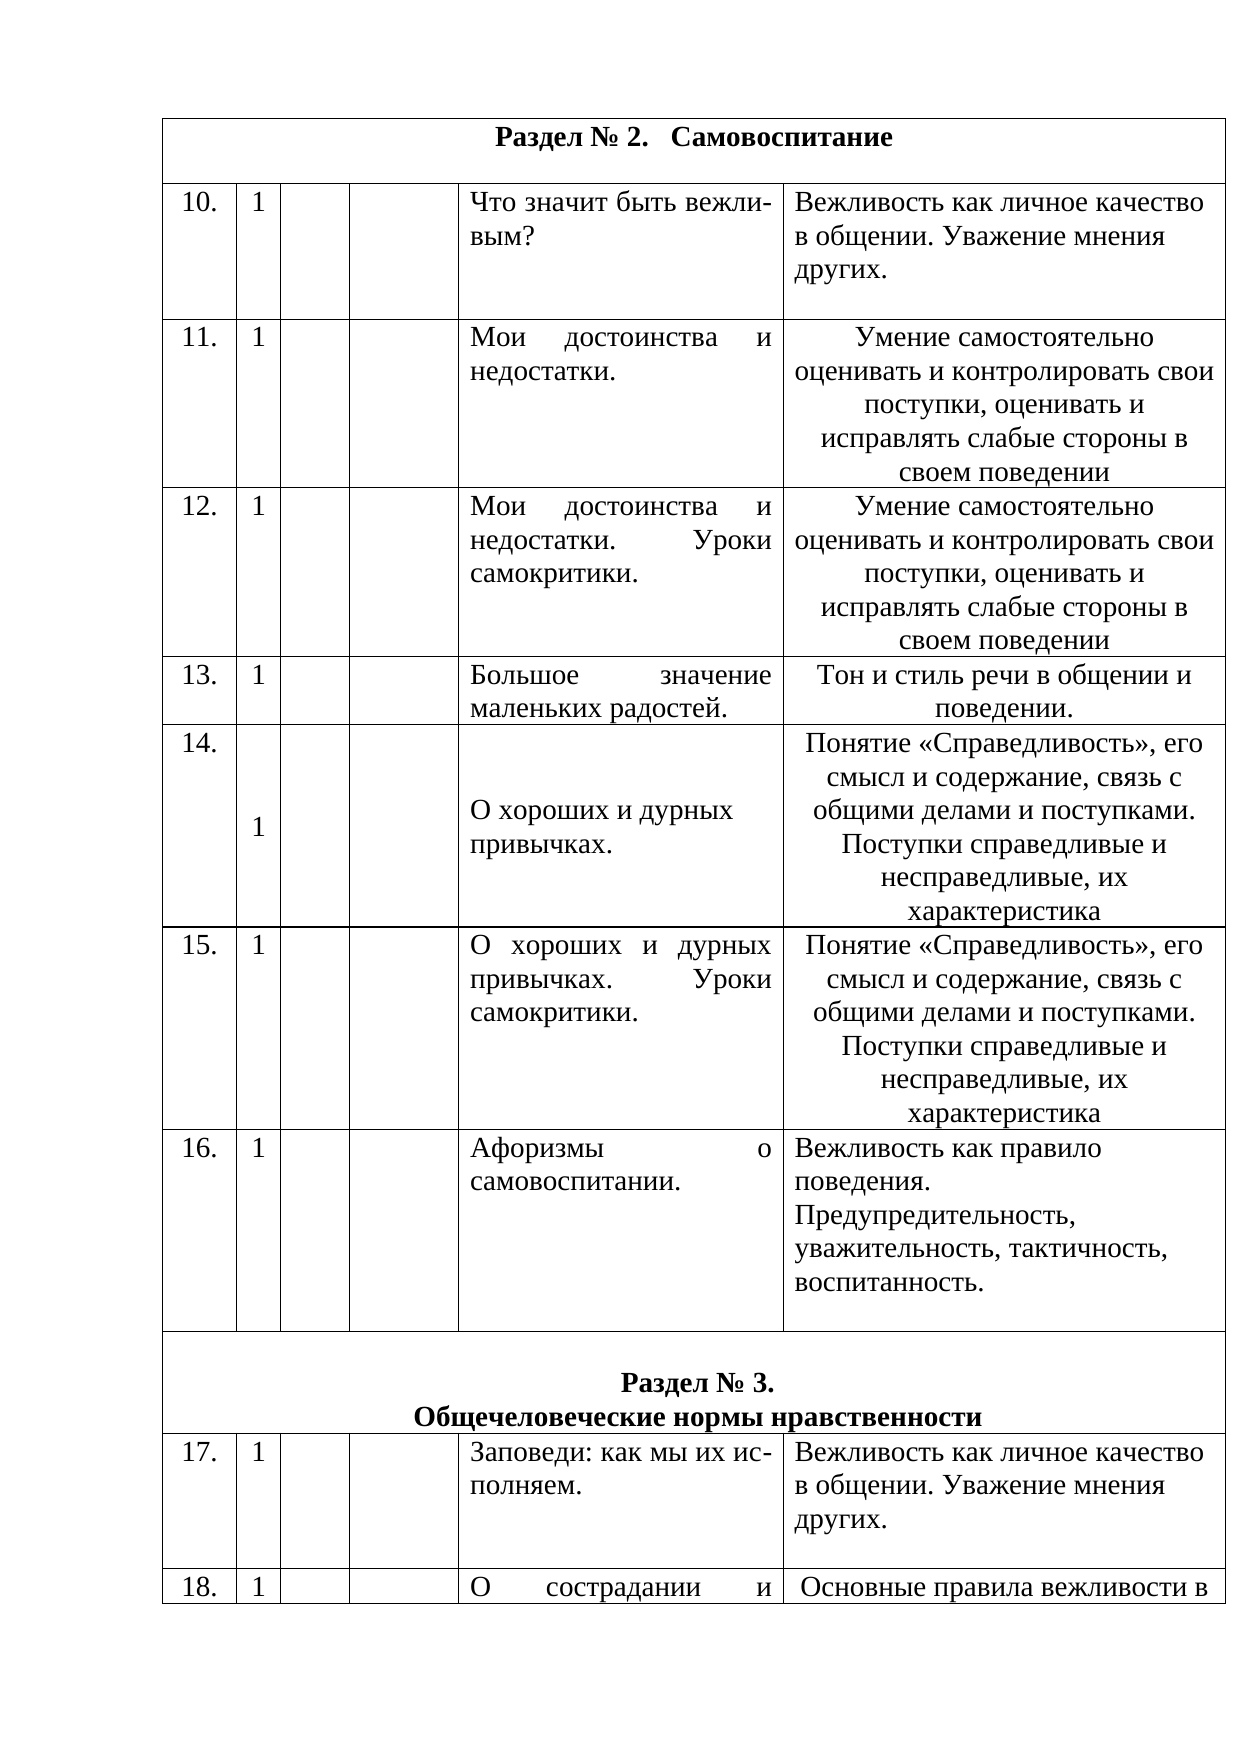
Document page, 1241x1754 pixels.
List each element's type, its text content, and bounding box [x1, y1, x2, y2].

table_cell Умение самостоятельно оценивать и контролировать свои поступки, оценивать и исправлять слабые стороны в своем поведении [784, 320, 1225, 487]
table_cell 1 [237, 488, 280, 656]
table_cell Большое значение маленьких радостей. [459, 657, 783, 724]
table_cell Мои достоинства и недостатки. [459, 320, 783, 487]
table_cell 1 [237, 1569, 280, 1602]
table_cell 1 [237, 657, 280, 724]
table_cell 1 [237, 928, 280, 1129]
table_cell 13. [163, 657, 236, 724]
table_cell Вежливость как личное качество в общении. Уважение мнения других. [784, 184, 1225, 318]
table_cell 1 [237, 725, 280, 926]
table_cell [350, 488, 458, 656]
table_cell [281, 1434, 349, 1568]
table_cell 14. [163, 725, 236, 926]
table_cell [281, 725, 349, 926]
table_cell [281, 1569, 349, 1602]
table_cell Понятие «Справедливость», его смысл и содержание, связь с общими делами и поступками. Поступки справедливые и несправедливые, их характеристика [784, 725, 1225, 926]
table_cell [350, 184, 458, 318]
table_cell Раздел № 2. Самовоспитание [163, 119, 1225, 183]
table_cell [784, 1569, 1225, 1602]
table_cell 10. [163, 184, 236, 318]
table_cell [350, 725, 458, 926]
table_cell 16. [163, 1130, 236, 1331]
table_cell Что значит быть вежливым? [459, 184, 783, 318]
table_cell Раздел № 3. Общечеловеческие нормы нравственности [163, 1332, 1225, 1433]
table_cell Вежливость как личное качество в общении. Уважение мнения других. [784, 1434, 1225, 1568]
table_cell [281, 928, 349, 1129]
table_cell 1 [237, 1434, 280, 1568]
table_cell О хороших и дурных привычках. Уроки самокритики. [459, 928, 783, 1129]
table_cell Афоризмы о самовоспитании. [459, 1130, 783, 1331]
table_cell [281, 184, 349, 318]
table_cell [350, 928, 458, 1129]
table_cell [350, 320, 458, 487]
table_cell 1 [237, 1130, 280, 1331]
table_cell Понятие «Справедливость», его смысл и содержание, связь с общими делами и поступками. Поступки справедливые и несправедливые, их характеристика [784, 928, 1225, 1129]
table_cell 17. [163, 1434, 236, 1568]
table_cell 15. [163, 928, 236, 1129]
table_cell Тон и стиль речи в общении и поведении. [784, 657, 1225, 724]
table_cell [281, 1130, 349, 1331]
table_cell [281, 320, 349, 487]
table_cell Умение самостоятельно оценивать и контролировать свои поступки, оценивать и исправлять слабые стороны в своем поведении [784, 488, 1225, 656]
table_cell Заповеди: как мы их исполняем. [459, 1434, 783, 1568]
table_cell Мои достоинства и недостатки. Уроки самокритики. [459, 488, 783, 656]
table_cell 11. [163, 320, 236, 487]
table_cell 18. [163, 1569, 236, 1602]
table_cell Вежливость как правило поведения. Предупредительность, уважительность, тактичность, воспитанность. [784, 1130, 1225, 1331]
table_cell [281, 657, 349, 724]
table_cell [350, 1130, 458, 1331]
table_cell [350, 1434, 458, 1568]
table_cell 1 [237, 184, 280, 318]
table_cell О хороших и дурных привычках. [459, 725, 783, 926]
table_cell 1 [237, 320, 280, 487]
table_cell [350, 1569, 458, 1602]
table_cell [350, 657, 458, 724]
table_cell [459, 1569, 783, 1602]
table_cell 12. [163, 488, 236, 656]
table_cell [281, 488, 349, 656]
